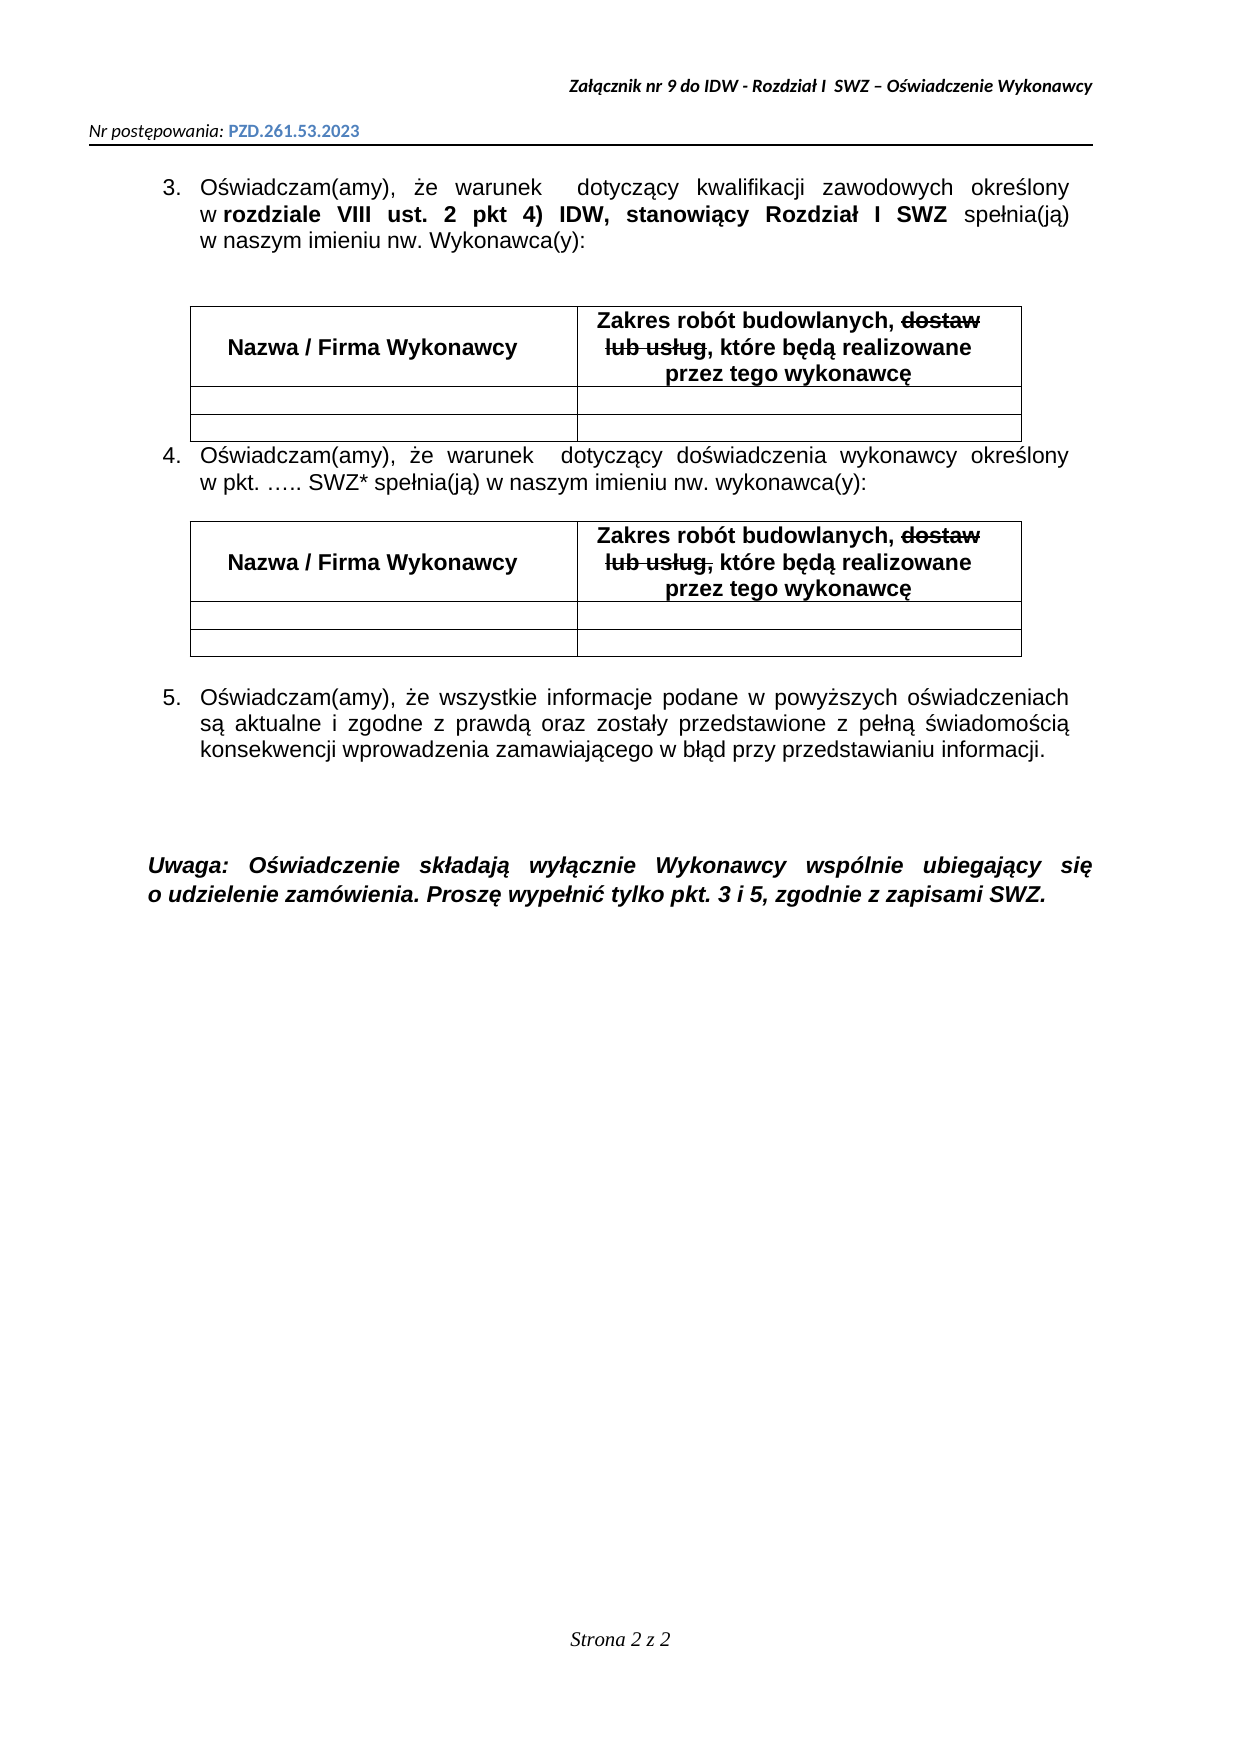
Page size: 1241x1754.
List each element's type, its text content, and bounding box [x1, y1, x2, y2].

table_cell [191, 415, 577, 441]
table_header Nazwa / Firma Wykonawcy [191, 522, 577, 601]
table_cell [578, 415, 1021, 441]
table_cell [191, 630, 577, 656]
list Oświadczam(amy), że wszystkie informacje podane w powyższych oświadczeniach są aktualne i zgodne z prawdą oraz zostały przedstawione z pełną świadomością konsekwencji wprowadzenia zamawiającego w błąd przy przedstawianiu informacji. [162, 683, 1070, 762]
table_header Zakres robót budowlanych, dostaw lub usług, które będą realizowane przez tego wykonawcę [578, 522, 1021, 601]
text Uwaga: Oświadczenie składają wyłącznie Wykonawcy wspólnie ubiegający się o udzielenie zamówienia. Proszę wypełnić tylko pkt. 3 i 5, zgodnie z zapisami SWZ. [148, 852, 1093, 908]
table_cell [191, 387, 577, 414]
table_header Zakres robót budowlanych, dostaw lub usług, które będą realizowane przez tego wykonawcę [578, 307, 1021, 386]
table_cell [578, 630, 1021, 656]
list Oświadczam(amy), że warunek dotyczący doświadczenia wykonawcy określony w pkt. ….. SWZ* spełnia(ją) w naszym imieniu nw. wykonawca(y): [162, 442, 1070, 495]
table_cell [191, 602, 577, 629]
table_header Nazwa / Firma Wykonawcy [191, 307, 577, 386]
list Oświadczam(amy), że warunek dotyczący kwalifikacji zawodowych określony w rozdziale VIII ust. 2 pkt 4) IDW, stanowiący Rozdział I SWZ spełnia(ją) w naszym imieniu nw. Wykonawca(y): [162, 174, 1070, 253]
table_cell [578, 602, 1021, 629]
table_cell [578, 387, 1021, 414]
